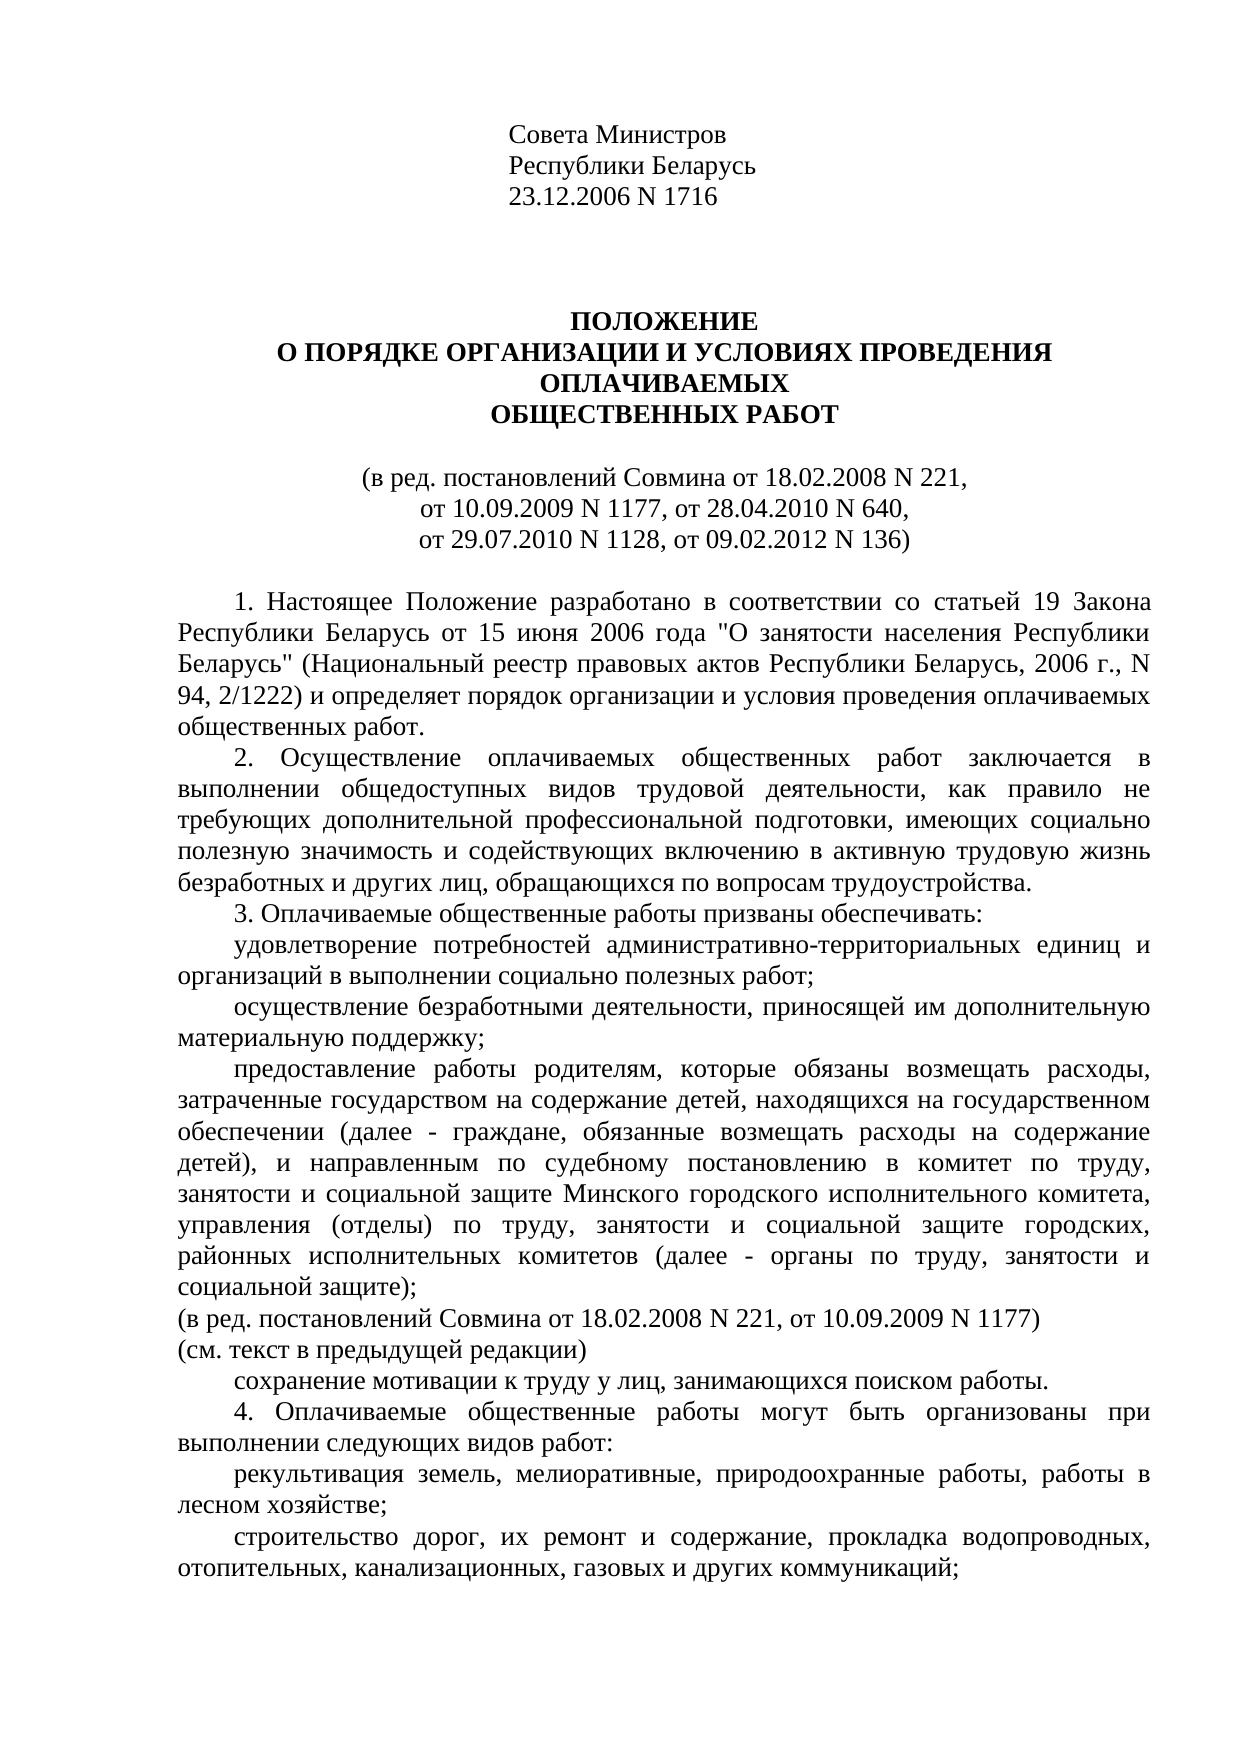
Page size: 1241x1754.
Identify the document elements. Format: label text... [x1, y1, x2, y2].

text 3. Оплачиваемые общественные работы призваны обеспечивать: [177, 897, 1152, 928]
text сохранение мотивации к труду у лиц, занимающихся поиском работы. [177, 1364, 1152, 1395]
text 23.12.2006 N 1716 [177, 180, 1152, 212]
text ПОЛОЖЕНИЕ [177, 305, 1152, 336]
text 2. Осуществление оплачиваемых общественных работ заключается в выполнении общедоступных видов трудовой деятельности, как правило не требующих дополнительной профессиональной подготовки, имеющих социально полезную значимость и содействующих включению в активную трудовую жизнь безработных и других лиц, обращающихся по вопросам трудоустройства. [177, 741, 1152, 897]
text Совета Министров [177, 118, 1152, 149]
text (в ред. постановлений Совмина от 18.02.2008 N 221, от 10.09.2009 N 1177) [177, 1302, 1152, 1333]
text (см. текст в предыдущей редакции) [177, 1333, 1152, 1364]
text от 10.09.2009 N 1177, от 28.04.2010 N 640, [177, 492, 1152, 523]
text удовлетворение потребностей административно-территориальных единиц и организаций в выполнении социально полезных работ; [177, 928, 1152, 990]
text рекультивация земель, мелиоративные, природоохранные работы, работы в лесном хозяйстве; [177, 1457, 1152, 1520]
text ОБЩЕСТВЕННЫХ РАБОТ [177, 398, 1152, 429]
text (в ред. постановлений Совмина от 18.02.2008 N 221, [177, 461, 1152, 492]
text предоставление работы родителям, которые обязаны возмещать расходы, затраченные государством на содержание детей, находящихся на государственном обеспечении (далее - граждане, обязанные возмещать расходы на содержание детей), и направленным по судебному постановлению в комитет по труду, занятости и социальной защите Минского городского исполнительного комитета, управления (отделы) по труду, занятости и социальной защите городских, районных исполнительных комитетов (далее - органы по труду, занятости и социальной защите); [177, 1052, 1152, 1302]
text 1. Настоящее Положение разработано в соответствии со статьей 19 Закона Республики Беларусь от 15 июня 2006 года "О занятости населения Республики Беларусь" (Национальный реестр правовых актов Республики Беларусь, 2006 г., N 94, 2/1222) и определяет порядок организации и условия проведения оплачиваемых общественных работ. [177, 585, 1152, 741]
text от 29.07.2010 N 1128, от 09.02.2012 N 136) [177, 523, 1152, 554]
text осуществление безработными деятельности, приносящей им дополнительную материальную поддержку; [177, 990, 1152, 1052]
text О ПОРЯДКЕ ОРГАНИЗАЦИИ И УСЛОВИЯХ ПРОВЕДЕНИЯ ОПЛАЧИВАЕМЫХ [177, 336, 1152, 398]
text Республики Беларусь [177, 149, 1152, 180]
text строительство дорог, их ремонт и содержание, прокладка водопроводных, отопительных, канализационных, газовых и других коммуникаций; [177, 1520, 1152, 1582]
text 4. Оплачиваемые общественные работы могут быть организованы при выполнении следующих видов работ: [177, 1395, 1152, 1457]
